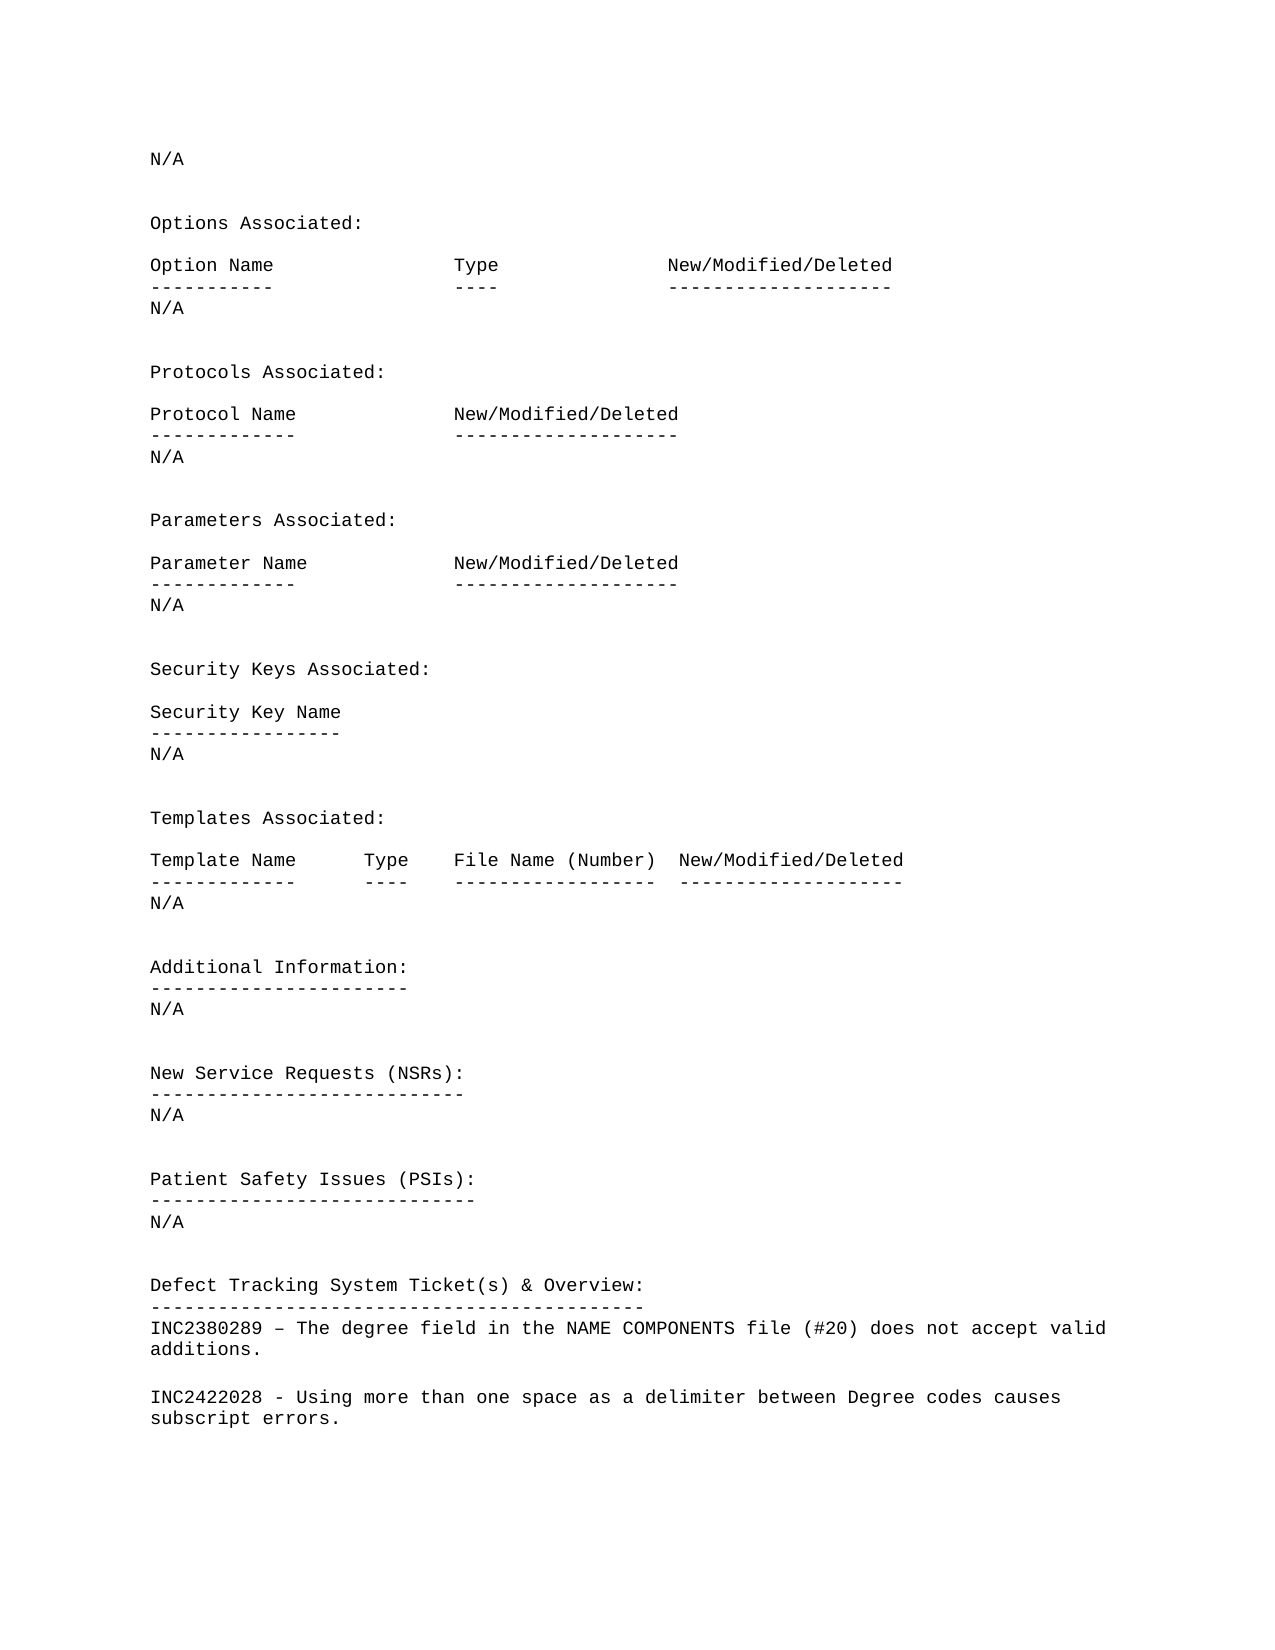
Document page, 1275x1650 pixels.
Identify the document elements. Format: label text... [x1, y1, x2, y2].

text Templates Associated: [150, 809, 1125, 830]
text N/A [150, 447, 1125, 469]
text Defect Tracking System Ticket(s) & Overview: [150, 1276, 1125, 1297]
text Option Name Type New/Modified/Deleted [150, 256, 1125, 277]
text Parameter Name New/Modified/Deleted [150, 554, 1125, 575]
text Protocols Associated: [150, 362, 1125, 384]
text N/A [150, 894, 1125, 915]
text Parameters Associated: [150, 511, 1125, 532]
text N/A [150, 1000, 1125, 1021]
text ----------------------- [150, 979, 1125, 1000]
text ------------- -------------------- [150, 426, 1125, 447]
text N/A [150, 1212, 1125, 1234]
text N/A [150, 596, 1125, 617]
text N/A [150, 299, 1125, 320]
text Template Name Type File Name (Number) New/Modified/Deleted [150, 851, 1125, 872]
text ----------------------------- [150, 1191, 1125, 1212]
text ---------------------------- [150, 1085, 1125, 1106]
text Patient Safety Issues (PSIs): [150, 1170, 1125, 1191]
text N/A [150, 1106, 1125, 1127]
text ----------- ---- -------------------- [150, 277, 1125, 299]
text Additional Information: [150, 957, 1125, 979]
text N/A [150, 150, 1125, 171]
text -------------------------------------------- [150, 1297, 1125, 1319]
text INC2422028 - Using more than one space as a delimiter between Degree codes causes subscript errors. [150, 1388, 1125, 1430]
text ----------------- [150, 724, 1125, 745]
text N/A [150, 745, 1125, 766]
text Security Key Name [150, 702, 1125, 724]
text New Service Requests (NSRs): [150, 1064, 1125, 1085]
text Security Keys Associated: [150, 660, 1125, 681]
text ------------- ---- ------------------ -------------------- [150, 872, 1125, 894]
text Options Associated: [150, 214, 1125, 235]
text INC2380289 – The degree field in the NAME COMPONENTS file (#20) does not accept valid additions. [150, 1319, 1125, 1361]
text Protocol Name New/Modified/Deleted [150, 405, 1125, 426]
text ------------- -------------------- [150, 575, 1125, 596]
